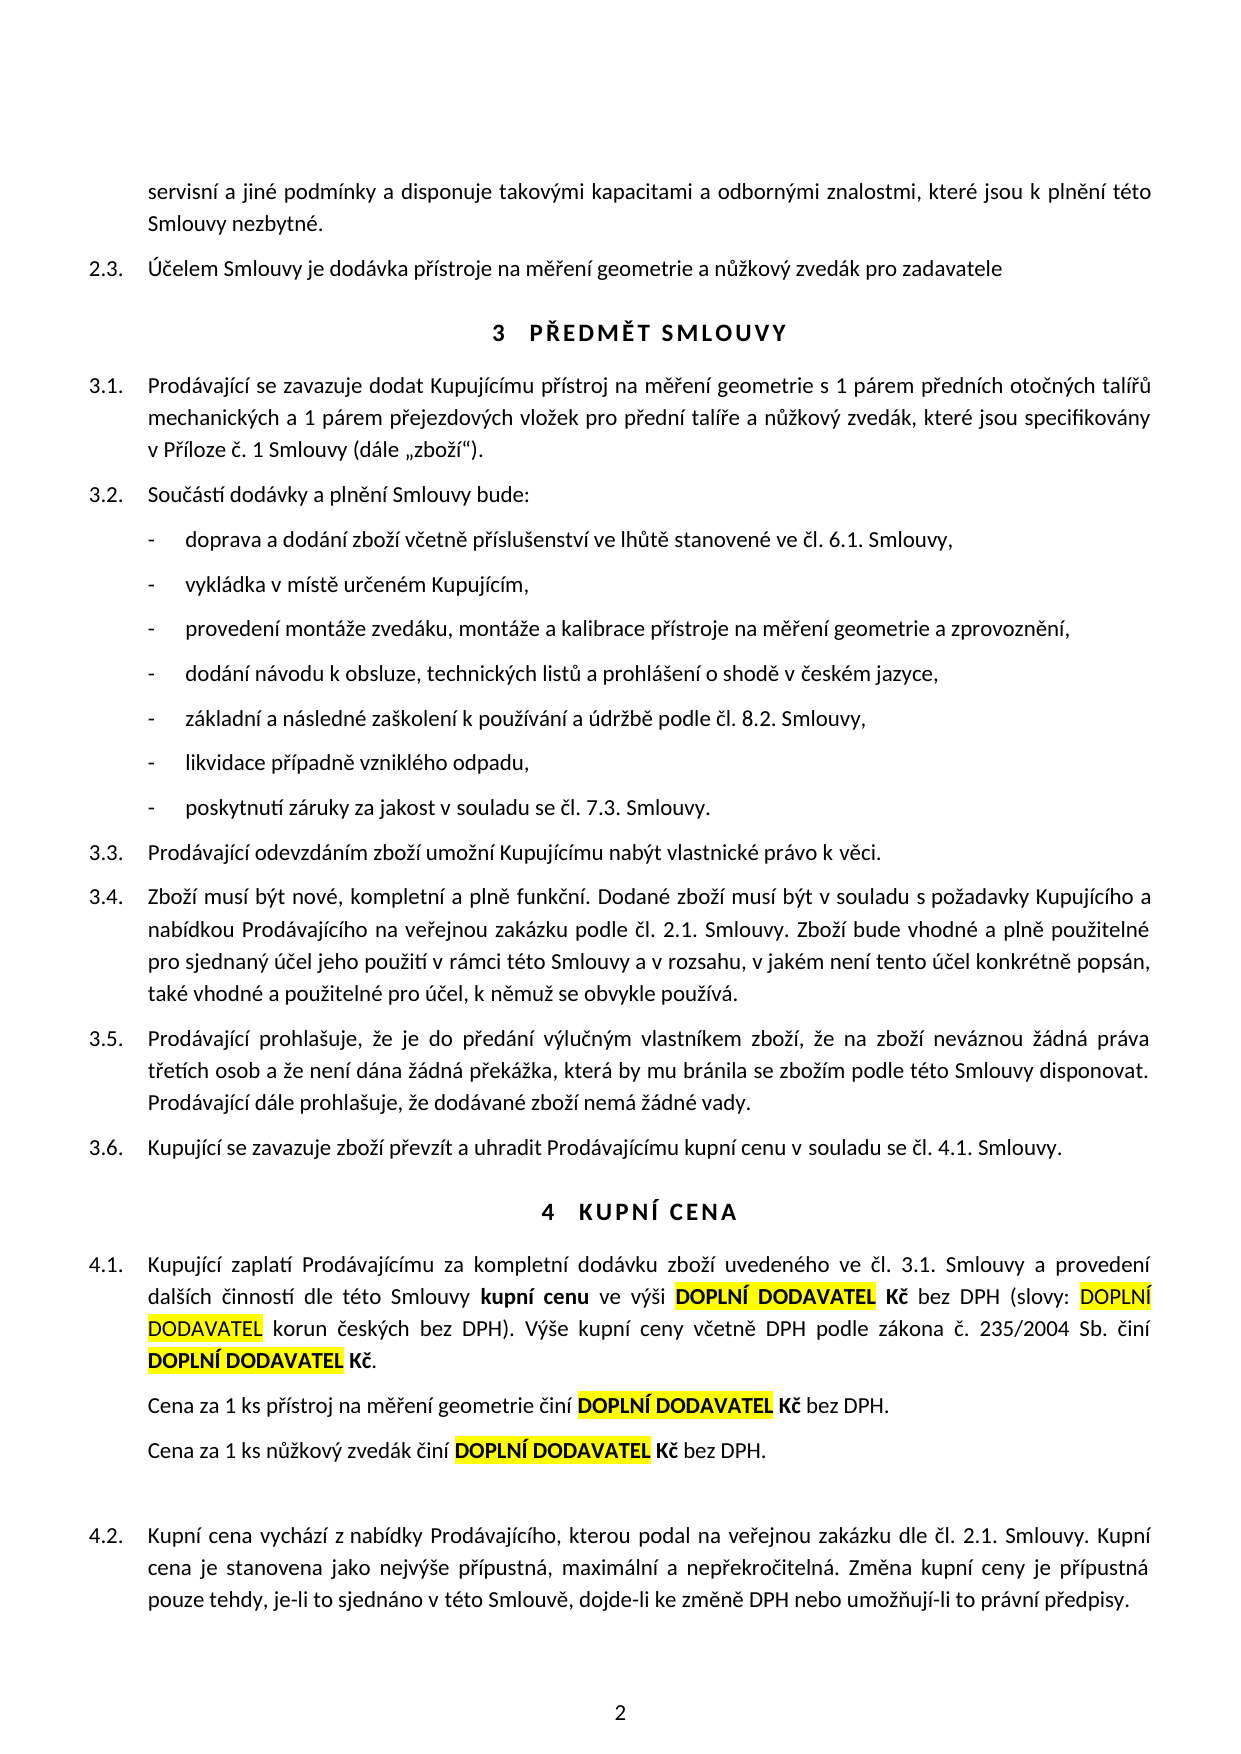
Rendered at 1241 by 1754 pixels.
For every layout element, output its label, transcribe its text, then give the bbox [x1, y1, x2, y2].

list Cena za 1 ks přístroj na měření geometrie činí DOPLNÍ DODAVATEL Kč bez DPH. [148, 1391, 578, 1419]
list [89, 177, 1152, 237]
list provedení montáže zvedáku, montáže a kalibrace přístroje na měření geometrie a zprovoznění, [148, 614, 1152, 642]
subtitle PŘEDMĚT SMLOUVY [126, 317, 1152, 348]
list Cena za 1 ks přístroj na měření geometrie činí DOPLNÍ DODAVATEL Kč bez DPH. [773, 1391, 1152, 1419]
list Součástí dodávky a plnění Smlouvy bude: [89, 480, 1152, 508]
list základní a následné zaškolení k používání a údržbě podle čl. 8.2. Smlouvy, [148, 704, 1152, 732]
list Zboží musí být nové, kompletní a plně funkční. Dodané zboží musí být v souladu s požadavky Kupujícího a nabídkou Prodávajícího na veřejnou zakázku podle čl. 2.1. Smlouvy. Zboží bude vhodné a plně použitelné pro sjednaný účel jeho použití v rámci této Smlouvy a v rozsahu, v jakém není tento účel konkrétně popsán, také vhodné a použitelné pro účel, k němuž se obvykle používá. [89, 882, 1152, 1007]
list Kupující se zavazuje zboží převzít a uhradit Prodávajícímu kupní cenu v souladu se čl. 4.1. Smlouvy. [89, 1133, 1152, 1161]
list Cena za 1 ks nůžkový zvedák činí DOPLNÍ DODAVATEL Kč bez DPH. [651, 1436, 1152, 1464]
list Prodávající prohlašuje, že je do předání výlučným vlastníkem zboží, že na zboží neváznou žádná práva třetích osob a že není dána žádná překážka, která by mu bránila se zbožím podle této Smlouvy disponovat. Prodávající dále prohlašuje, že dodávané zboží nemá žádné vady. [89, 1024, 1152, 1116]
list Kupní cena vychází z nabídky Prodávajícího, kterou podal na veřejnou zakázku dle čl. 2.1. Smlouvy. Kupní cena je stanovena jako nejvýše přípustná, maximální a nepřekročitelná. Změna kupní ceny je přípustná pouze tehdy, je-li to sjednáno v této Smlouvě, dojde-li ke změně DPH nebo umožňují-li to právní předpisy. [89, 1521, 1152, 1614]
list Kupující zaplatí Prodávajícímu za kompletní dodávku zboží uvedeného ve čl. 3.1. Smlouvy a provedení dalších činností dle této Smlouvy kupní cenu ve výši DOPLNÍ DODAVATEL Kč bez DPH (slovy: DOPLNÍ DODAVATEL korun českých bez DPH). Výše kupní ceny včetně DPH podle zákona č. 235/2004 Sb. činí DOPLNÍ DODAVATEL Kč. [89, 1250, 1152, 1374]
list Účelem Smlouvy je dodávka přístroje na měření geometrie a nůžkový zvedák pro zadavatele [89, 254, 1152, 282]
list likvidace případně vzniklého odpadu, [148, 748, 1152, 776]
list Prodávající se zavazuje dodat Kupujícímu přístroj na měření geometrie s 1 párem předních otočných talířů mechanických a 1 párem přejezdových vložek pro přední talíře a nůžkový zvedák, které jsou specifikovány v Příloze č. 1 Smlouvy (dále „zboží“). [89, 371, 1152, 464]
list dodání návodu k obsluze, technických listů a prohlášení o shodě v českém jazyce, [148, 659, 1152, 687]
list vykládka v místě určeném Kupujícím, [148, 570, 1152, 598]
list doprava a dodání zboží včetně příslušenství ve lhůtě stanovené ve čl. 6.1. Smlouvy, [148, 525, 1152, 553]
list poskytnutí záruky za jakost v souladu se čl. 7.3. Smlouvy. [148, 793, 1152, 821]
list Prodávající odevzdáním zboží umožní Kupujícímu nabýt vlastnické právo k věci. [89, 838, 1152, 866]
list Cena za 1 ks nůžkový zvedák činí DOPLNÍ DODAVATEL Kč bez DPH. [148, 1436, 455, 1464]
subtitle KUPNÍ CENA [126, 1196, 1152, 1227]
